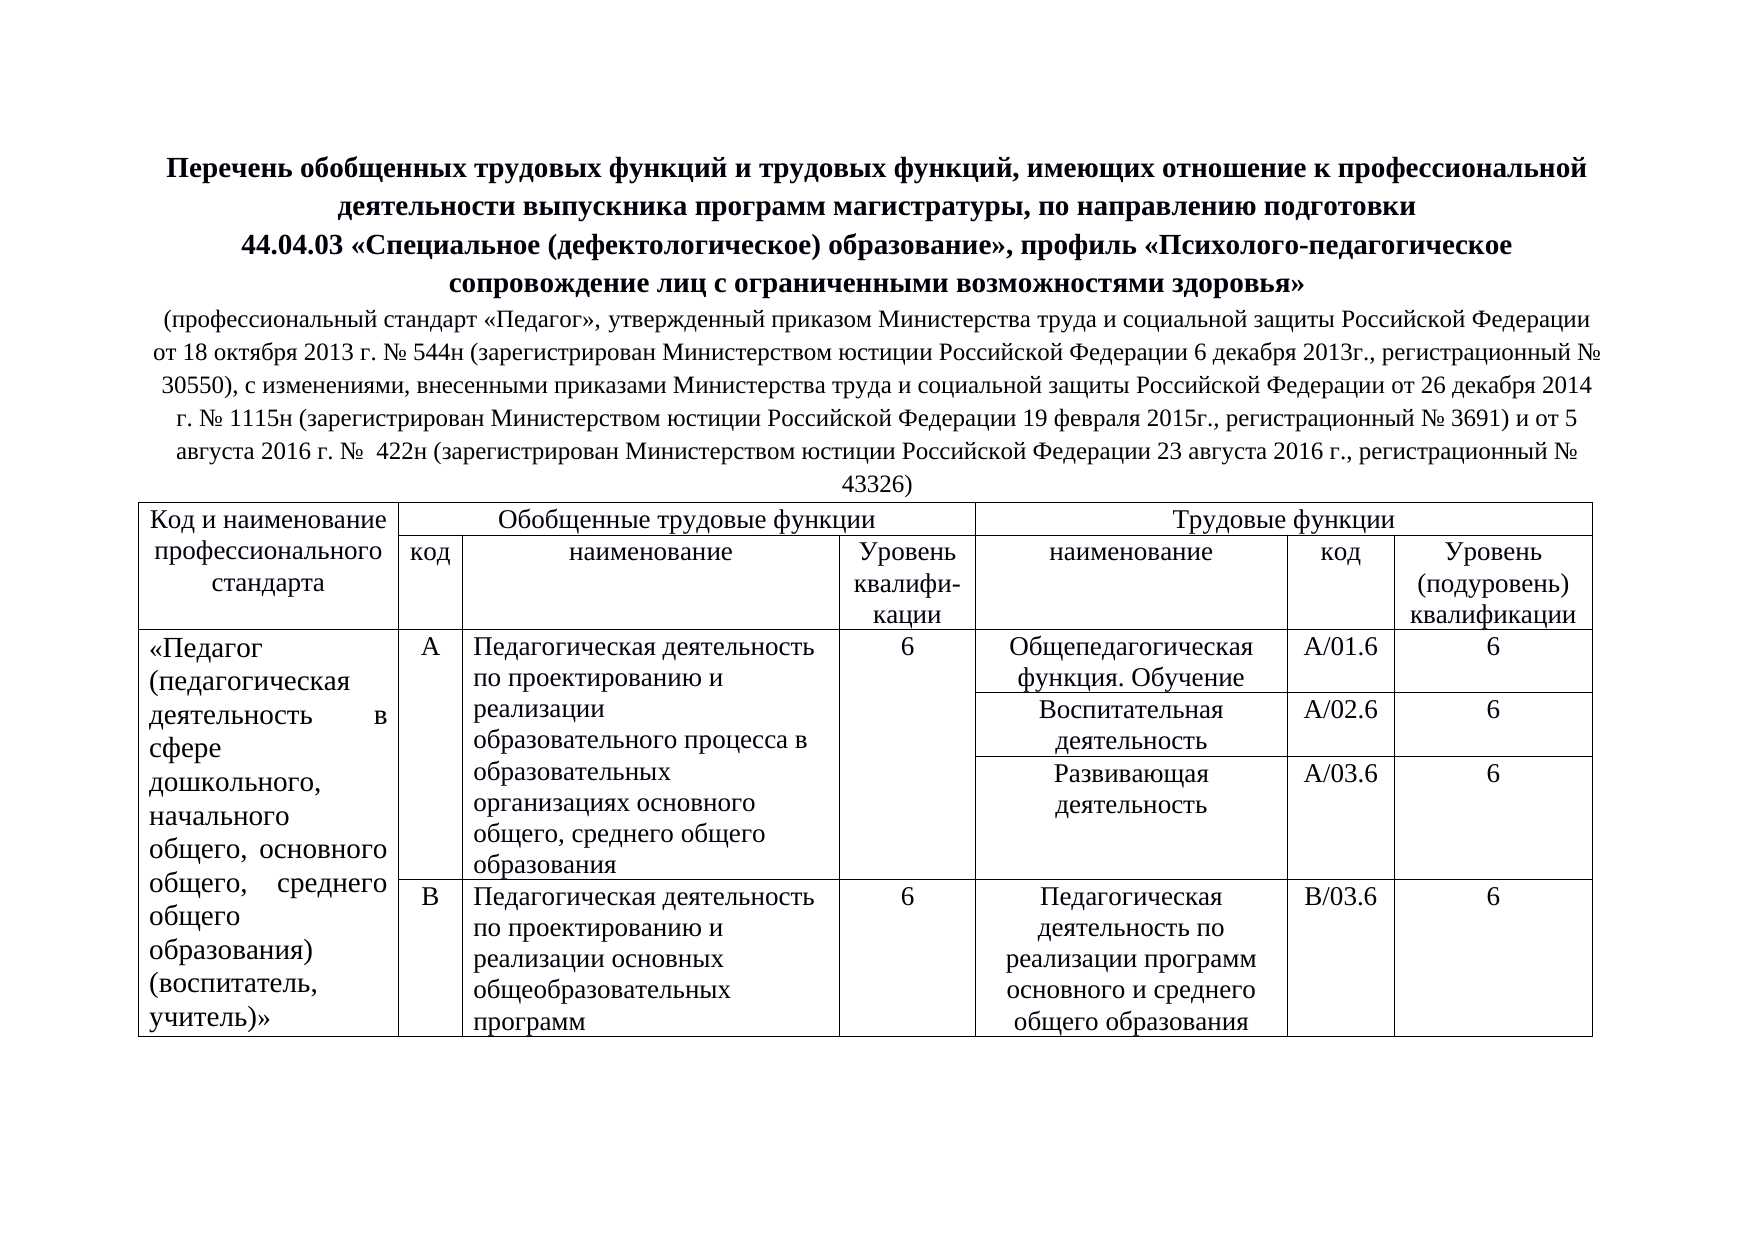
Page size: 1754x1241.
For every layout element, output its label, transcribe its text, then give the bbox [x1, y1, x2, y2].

table_cell 6 [1395, 757, 1592, 879]
table_cell Воспитательная деятельность [976, 693, 1287, 756]
table_cell Уровень квалифи-кации [840, 536, 975, 629]
text (профессиональный стандарт «Педагог», утвержденный приказом Министерства труда и социальной защиты Российской Федерации от 18 октября 2013 г. № 544н (зарегистрирован Министерством юстиции Российской Федерации 6 декабря 2013г., регистрационный № 30550), с изменениями, внесенными приказами Министерства труда и социальной защиты Российской Федерации от 26 декабря 2014 г. № 1115н (зарегистрирован Министерством юстиции Российской Федерации 19 февраля 2015г., регистрационный № 3691) и от 5 августа 2016 г. № 422н (зарегистрирован Министерством юстиции Российской Федерации 23 августа 2016 г., регистрационный № 43326) [150, 304, 1604, 498]
table_header Обобщенные трудовые функции [399, 503, 975, 534]
table_cell Педагогическая деятельность по проектированию и реализации основных общеобразовательных программ [463, 880, 839, 1036]
table_cell Педагогическая деятельность по проектированию и реализации образовательного процесса в образовательных организациях основного общего, среднего общего образования [463, 630, 839, 879]
table_cell наименование [463, 536, 839, 629]
table_cell код [1288, 536, 1394, 629]
table_cell А [399, 630, 462, 879]
text 44.04.03 «Специальное (дефектологическое) образование», профиль «Психолого-педагогическое сопровождение лиц с ограниченными возможностями здоровья» [150, 227, 1604, 299]
table_cell В [399, 880, 462, 1036]
table_cell А/02.6 [1288, 693, 1394, 756]
table_cell 6 [840, 880, 975, 1036]
table_cell 6 [1395, 630, 1592, 692]
table_cell Развивающая деятельность [976, 757, 1287, 879]
table_cell Уровень (подуровень) квалификации [1395, 536, 1592, 629]
table_cell 6 [1395, 880, 1592, 1036]
table_cell Общепедагогическая функция. Обучение [976, 630, 1287, 692]
table_cell А/01.6 [1288, 630, 1394, 692]
table_cell 6 [1395, 693, 1592, 756]
table_cell Педагогическая деятельность по реализации программ основного и среднего общего образования [976, 880, 1287, 1036]
table_header Код и наименование профессионального стандарта [139, 503, 398, 629]
table_cell А/03.6 [1288, 757, 1394, 879]
table_cell «Педагог (педагогическая деятельность в сфере дошкольного, начального общего, основного общего, среднего общего образования) (воспитатель, учитель)» [139, 630, 398, 1036]
table_cell наименование [976, 536, 1287, 629]
table_header Трудовые функции [976, 503, 1592, 534]
text Перечень обобщенных трудовых функций и трудовых функций, имеющих отношение к профессиональной деятельности выпускника программ магистратуры, по направлению подготовки [150, 150, 1604, 222]
table_cell код [399, 536, 462, 629]
table_cell 6 [840, 630, 975, 879]
table_cell В/03.6 [1288, 880, 1394, 1036]
